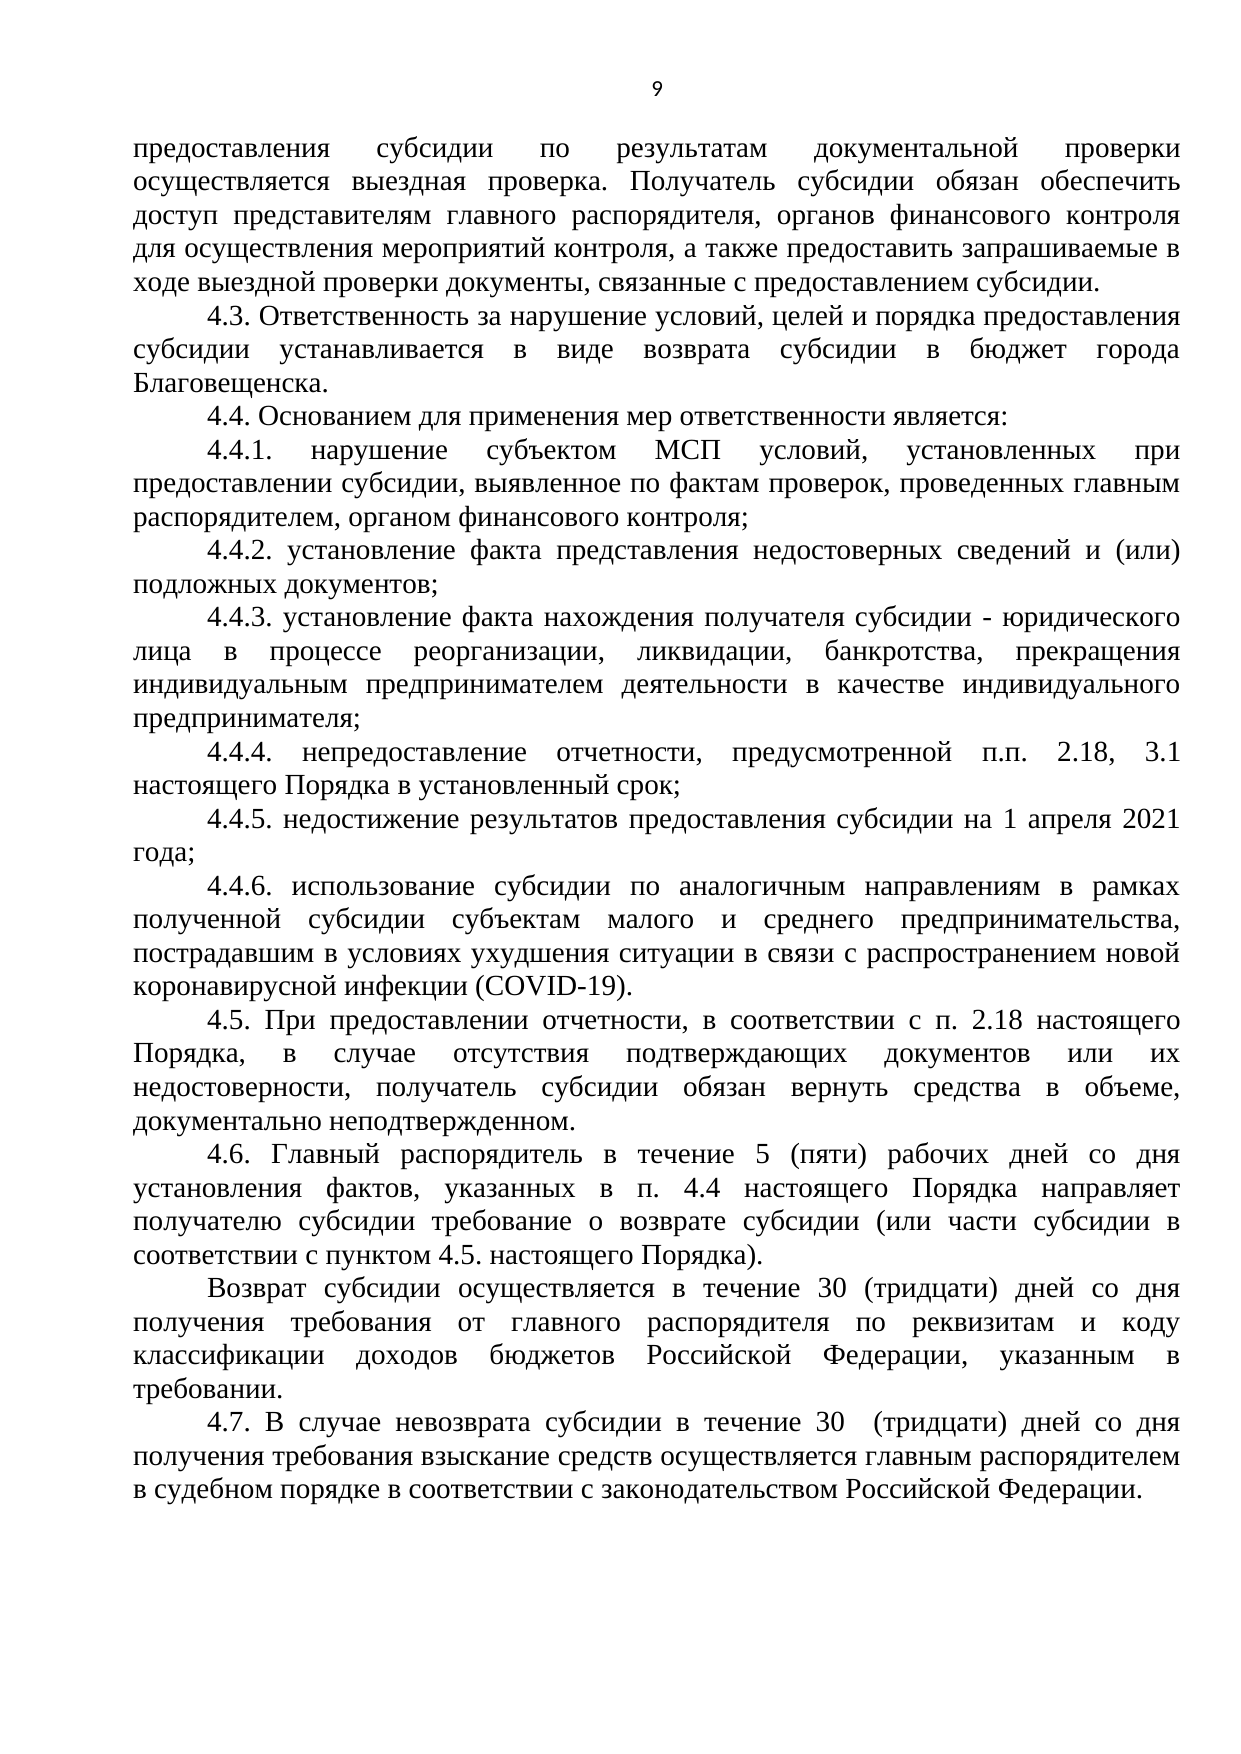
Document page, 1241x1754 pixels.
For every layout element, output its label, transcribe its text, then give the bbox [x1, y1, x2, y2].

text 4.4.3. установление факта нахождения получателя субсидии - юридического лица в процессе реорганизации, ликвидации, банкротства, прекращения индивидуальным предпринимателем деятельности в качестве индивидуального предпринимателя; [133, 599, 1181, 734]
text 4.3. Ответственность за нарушение условий, целей и порядка предоставления субсидии устанавливается в виде возврата субсидии в бюджет города Благовещенска. [133, 298, 1181, 398]
text 4.4.6. использование субсидии по аналогичным направлениям в рамках полученной субсидии субъектам малого и среднего предпринимательства, пострадавшим в условиях ухудшения ситуации в связи с распространением новой коронавирусной инфекции (COVID-19). [133, 868, 1181, 1002]
text 4.4.5. недостижение результатов предоставления субсидии на 1 апреля 2021 года; [133, 801, 1181, 868]
text 4.7. В случае невозврата субсидии в течение 30 (тридцати) дней со дня получения требования взыскание средств осуществляется главным распорядителем в судебном порядке в соответствии с законодательством Российской Федерации. [133, 1404, 1181, 1505]
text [133, 130, 1181, 298]
text 4.4. Основанием для применения мер ответственности является: [133, 398, 1181, 432]
text 4.5. При предоставлении отчетности, в соответствии с п. 2.18 настоящего Порядка, в случае отсутствия подтверждающих документов или их недостоверности, получатель субсидии обязан вернуть средства в объеме, документально неподтвержденном. [133, 1002, 1181, 1136]
text 4.4.4. непредоставление отчетности, предусмотренной п.п. 2.18, 3.1 настоящего Порядка в установленный срок; [133, 734, 1181, 801]
text 4.4.2. установление факта представления недостоверных сведений и (или) подложных документов; [133, 532, 1181, 599]
text 4.4.1. нарушение субъектом МСП условий, установленных при предоставлении субсидии, выявленное по фактам проверок, проведенных главным распорядителем, органом финансового контроля; [133, 432, 1181, 532]
text 4.6. Главный распорядитель в течение 5 (пяти) рабочих дней со дня установления фактов, указанных в п. 4.4 настоящего Порядка направляет получателю субсидии требование о возврате субсидии (или части субсидии в соответствии с пунктом 4.5. настоящего Порядка). [133, 1136, 1181, 1270]
text Возврат субсидии осуществляется в течение 30 (тридцати) дней со дня получения требования от главного распорядителя по реквизитам и коду классификации доходов бюджетов Российской Федерации, указанным в требовании. [133, 1270, 1181, 1404]
